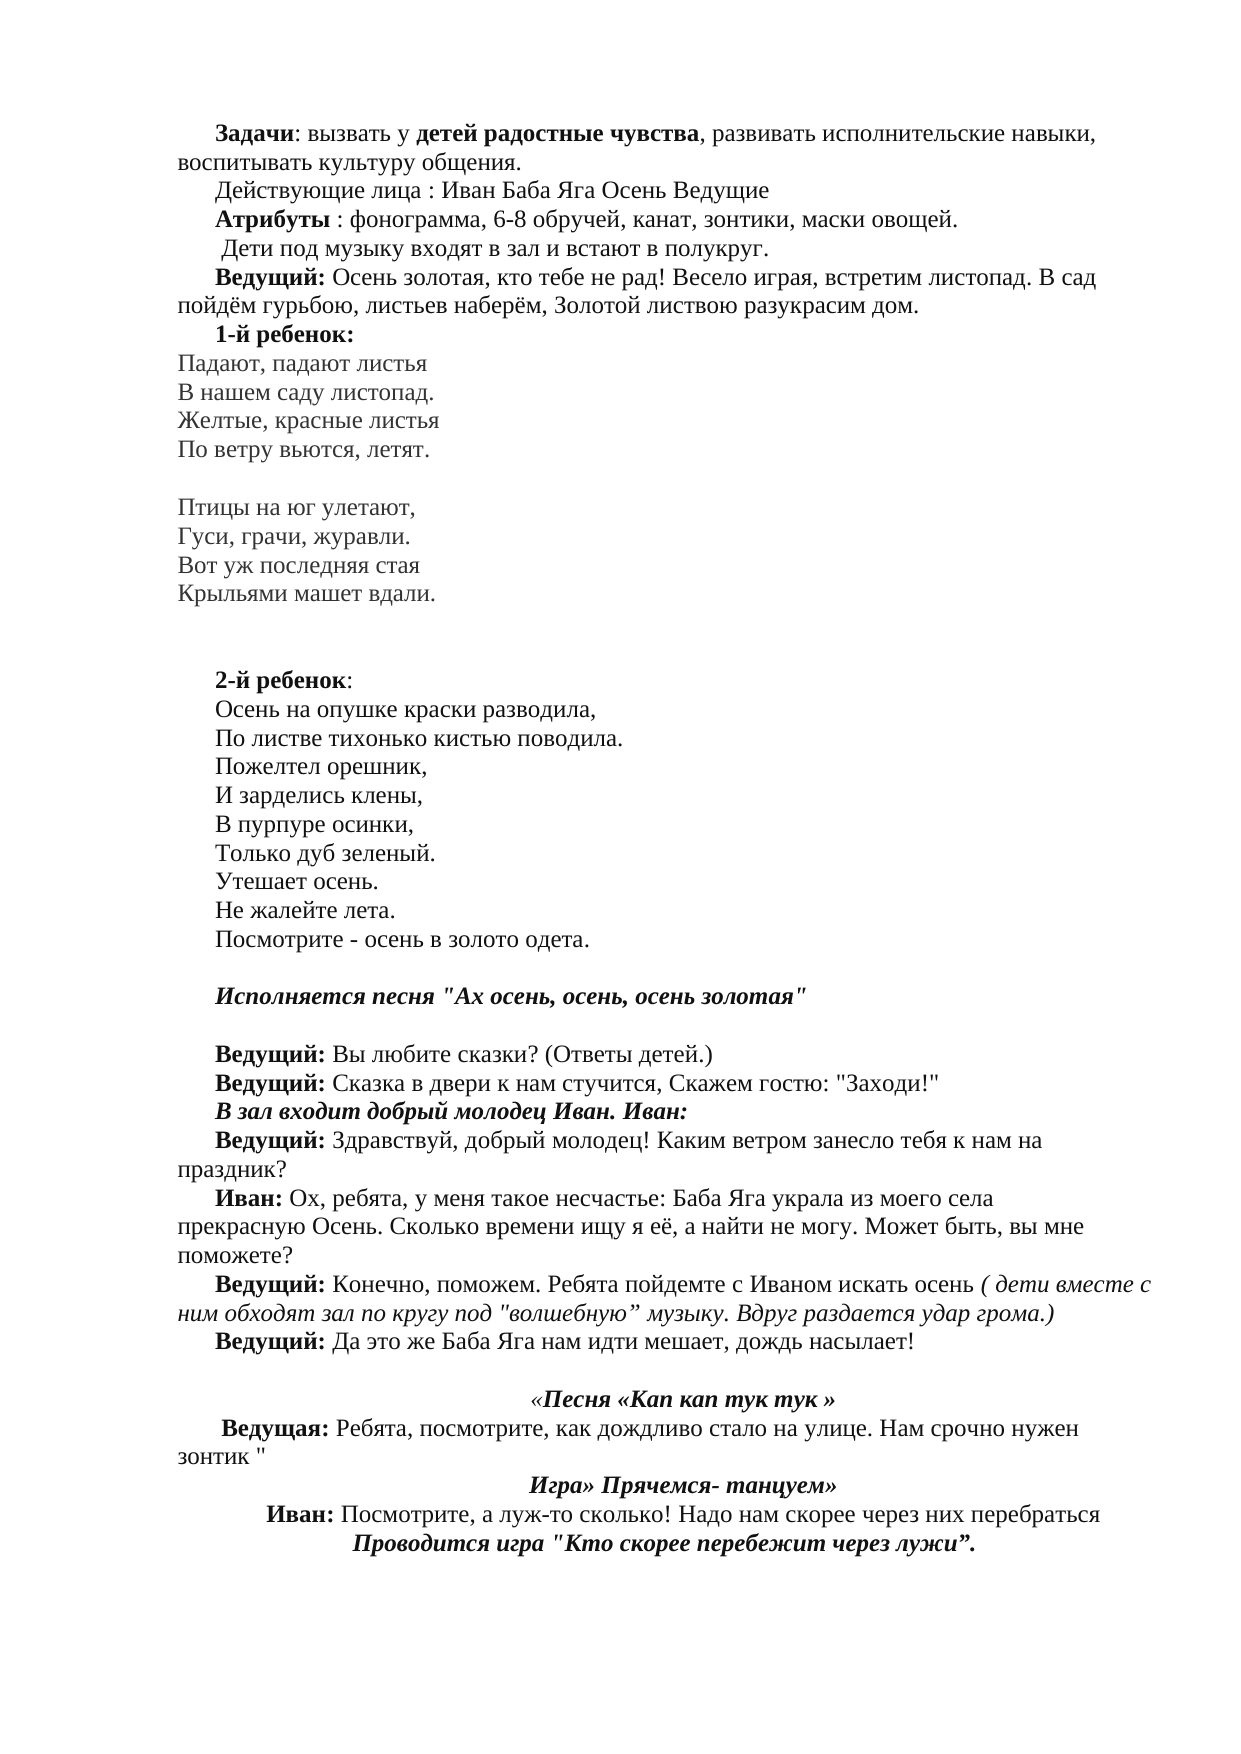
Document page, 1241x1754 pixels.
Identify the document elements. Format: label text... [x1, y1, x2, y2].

text Ведущий: Вы любите сказки? (Ответы детей.) [177, 1039, 1152, 1068]
text В пурпуре осинки, [177, 809, 1152, 838]
text По листве тихонько кистью поводила. [177, 723, 1152, 751]
text Ведущий: Здравствуй, добрый молодец! Каким ветром занесло тебя к нам на праздник? [177, 1125, 1152, 1183]
text Задачи: вызвать у детей радостные чувства, развивать исполнительские навыки, воспитывать культуру общения. [177, 118, 1152, 176]
text Ведущий: Конечно, поможем. Ребята пойдемте с Иваном искать осень ( дети вместе с ним обходят зал по кругу под "волшебную” музыку. Вдруг раздается удар грома.) [177, 1269, 1152, 1326]
text Ведущая: Ребята, посмотрите, как дождливо стало на улице. Нам срочно нужен зонтик " [177, 1413, 1152, 1470]
text Пожелтел орешник, [177, 751, 1152, 780]
text Посмотрите - осень в золото одета. [177, 924, 1152, 953]
text Иван: Ох, ребята, у меня такое несчастье: Баба Яга украла из моего села прекрасную Осень. Сколько времени ищу я её, а найти не могу. Может быть, вы мне поможете? [177, 1183, 1152, 1269]
text Атрибуты : фонограмма, 6-8 обручей, канат, зонтики, маски овощей. [177, 204, 1152, 233]
text 2-й ребенок: [177, 665, 1152, 694]
text «Песня «Кап кап тук тук » [177, 1384, 1152, 1413]
text Утешает осень. [177, 866, 1152, 895]
text Ведущий: Осень золотая, кто тебе не рад! Весело играя, встретим листопад. В сад пойдём гурьбою, листьев наберём, Золотой листвою разукрасим дом. [177, 262, 1152, 319]
text В зал входит добрый молодец Иван. Иван: [177, 1096, 1152, 1125]
text Не жалейте лета. [177, 895, 1152, 924]
text Падают, падают листья В нашем саду листопад. Желтые, красные листья По ветру вьются, летят. [177, 348, 1152, 463]
text Иван: Посмотрите, а луж-то сколько! Надо нам скорее через них перебраться Проводится игра "Кто скорее перебежит через лужи”. [177, 1499, 1152, 1556]
text Осень на опушке краски разводила, [177, 694, 1152, 723]
text Дети под музыку входят в зал и встают в полукруг. [177, 233, 1152, 262]
text Действующие лица : Иван Баба Яга Осень Ведущие [177, 176, 1152, 204]
text Исполняется песня "Ах осень, осень, осень золотая" [177, 981, 1152, 1010]
text Ведущий: Сказка в двери к нам стучится, Скажем гостю: "Заходи!" [177, 1068, 1152, 1096]
text Игра» Прячемся- танцуем» [177, 1470, 1152, 1499]
text Только дуб зеленый. [177, 838, 1152, 866]
text Ведущий: Да это же Баба Яга нам идти мешает, дождь насылает! [177, 1326, 1152, 1355]
text 1-й ребенок: [177, 319, 1152, 348]
text Птицы на юг улетают, Гуси, грачи, журавли. Вот уж последняя стая Крыльями машет вдали. [177, 492, 1152, 607]
text И зарделись клены, [177, 780, 1152, 809]
